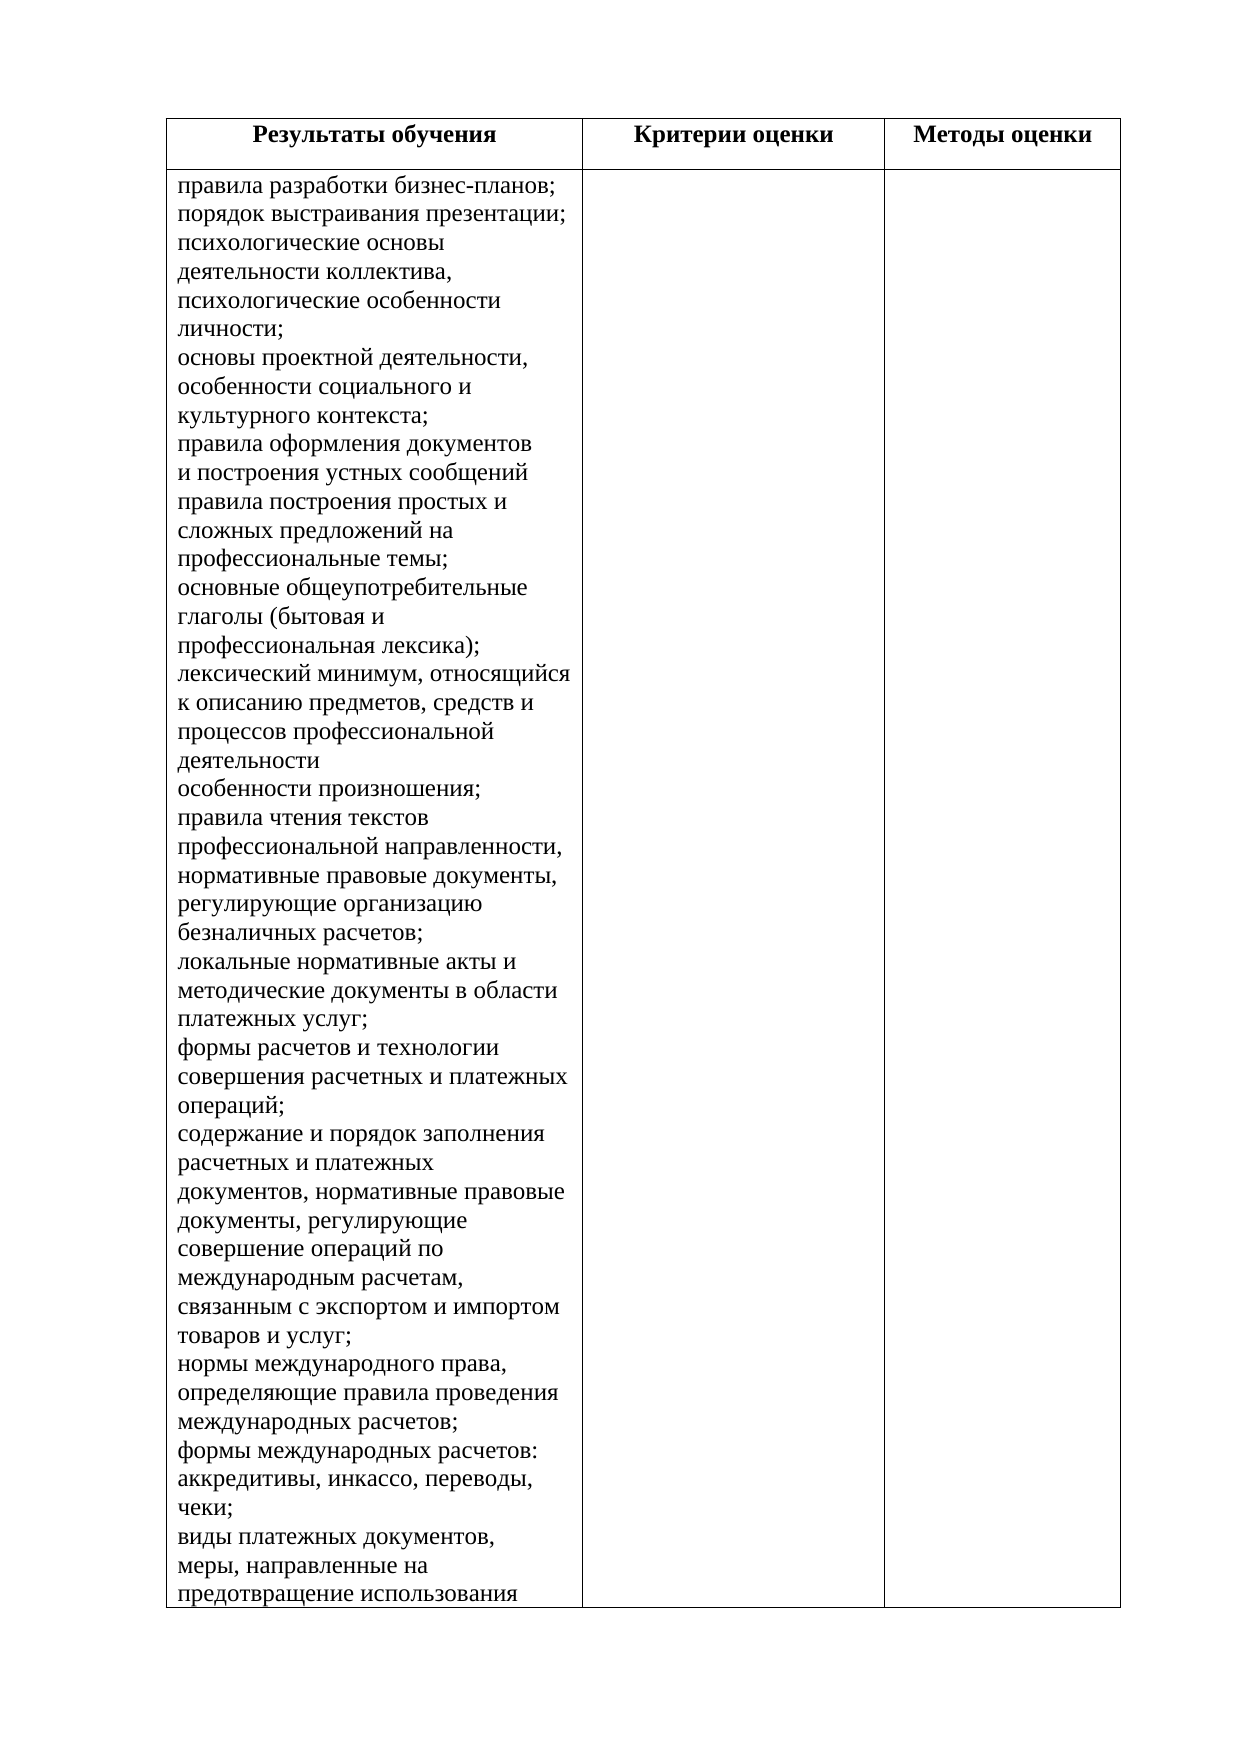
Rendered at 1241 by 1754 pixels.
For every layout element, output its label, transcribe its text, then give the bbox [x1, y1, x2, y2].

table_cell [583, 170, 884, 1607]
table_header Методы оценки [885, 119, 1120, 169]
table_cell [885, 170, 1120, 1607]
table_header Критерии оценки [583, 119, 884, 169]
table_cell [167, 170, 582, 1607]
table_header Результаты обучения [167, 119, 582, 169]
